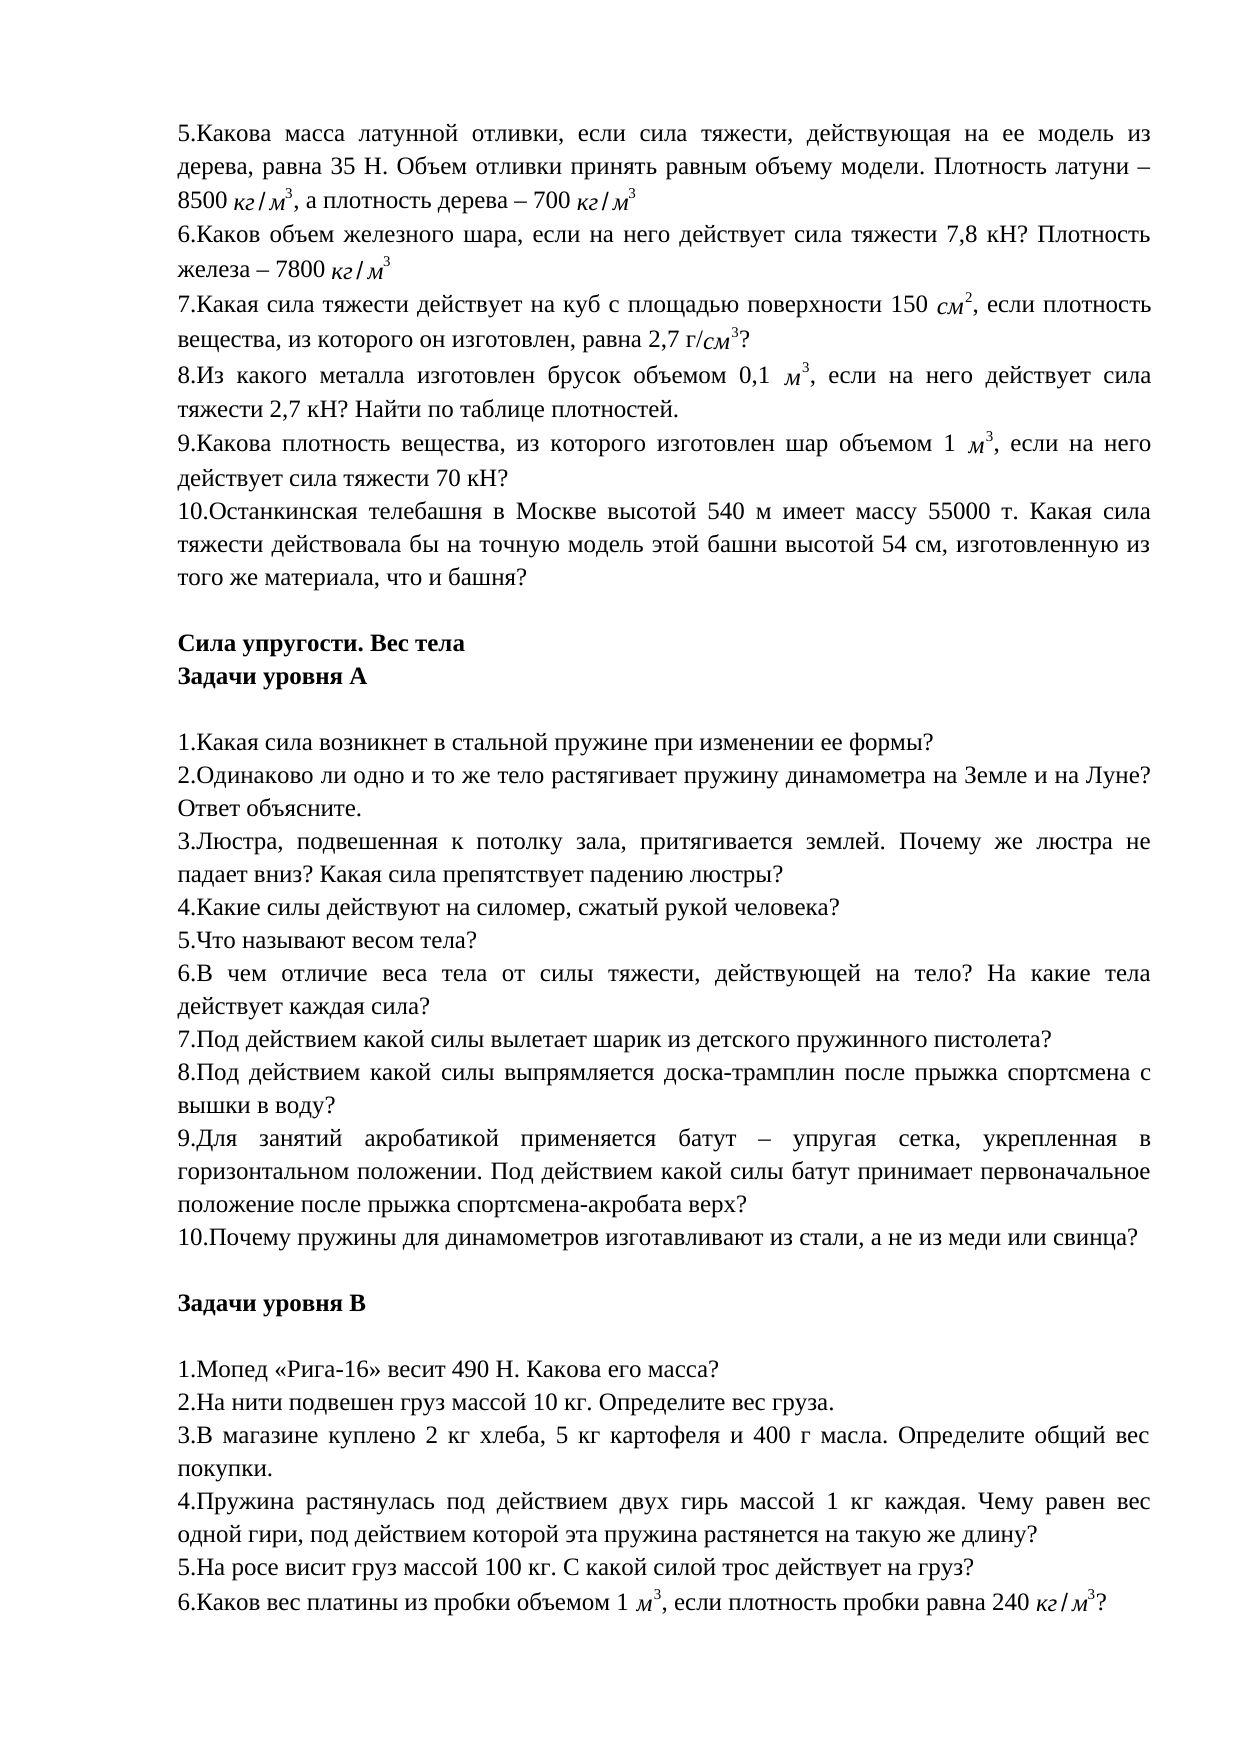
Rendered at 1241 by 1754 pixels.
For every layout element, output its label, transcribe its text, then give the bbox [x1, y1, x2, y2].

text Задачи уровня В [177, 1288, 1152, 1317]
text 10.Почему пружины для динамометров изготавливают из стали, а не из меди или свинца? [177, 1222, 1152, 1251]
text 9.Какова плотность вещества, из которого изготовлен шар объемом 1 , если на него действует сила тяжести 70 кН? [177, 427, 1152, 491]
text 2.Одинаково ли одно и то же тело растягивает пружину динамометра на Земле и на Луне? Ответ объясните. [177, 760, 1152, 822]
text 3.Люстра, подвешенная к потолку зала, притягивается землей. Почему же люстра не падает вниз? Какая сила препятствует падению люстры? [177, 826, 1152, 888]
text 1.Мопед «Рига-16» весит 490 Н. Какова его масса? [177, 1354, 1152, 1383]
text 7.Под действием какой силы вылетает шарик из детского пружинного пистолета? [177, 1024, 1152, 1053]
text 8.Из какого металла изготовлен брусок объемом 0,1 , если на него действует сила тяжести 2,7 кН? Найти по таблице плотностей. [177, 359, 1152, 423]
text 5.Какова масса латунной отливки, если сила тяжести, действующая на ее модель из дерева, равна 35 Н. Объем отливки принять равным объему модели. Плотность латуни – 8500 , а плотность дерева – 700 [177, 118, 1152, 215]
text Задачи уровня А [177, 661, 1152, 689]
text 7.Какая сила тяжести действует на куб с площадью поверхности 150 , если плотность вещества, из которого он изготовлен, равна 2,7 г/? [177, 288, 1152, 354]
text 6.Каков объем железного шара, если на него действует сила тяжести 7,8 кН? Плотность железа – 7800 [177, 219, 1152, 284]
text 2.На нити подвешен груз массой 10 кг. Определите вес груза. [177, 1387, 1152, 1416]
text 4.Какие силы действуют на силомер, сжатый рукой человека? [177, 892, 1152, 921]
text 6.Каков вес платины из пробки объемом 1 , если плотность пробки равна 240 ? [177, 1585, 1152, 1617]
text 1.Какая сила возникнет в стальной пружине при изменении ее формы? [177, 727, 1152, 756]
text 6.В чем отличие веса тела от силы тяжести, действующей на тело? На какие тела действует каждая сила? [177, 958, 1152, 1020]
text 4.Пружина растянулась под действием двух гирь массой 1 кг каждая. Чему равен вес одной гири, под действием которой эта пружина растянется на такую же длину? [177, 1486, 1152, 1548]
text Сила упругости. Вес тела [177, 628, 1152, 657]
text 5.На росе висит груз массой 100 кг. С какой силой трос действует на груз? [177, 1552, 1152, 1581]
text 3.В магазине куплено 2 кг хлеба, 5 кг картофеля и 400 г масла. Определите общий вес покупки. [177, 1420, 1152, 1482]
text 9.Для занятий акробатикой применяется батут – упругая сетка, укрепленная в горизонтальном положении. Под действием какой силы батут принимает первоначальное положение после прыжка спортсмена-акробата верх? [177, 1123, 1152, 1218]
text 5.Что называют весом тела? [177, 925, 1152, 954]
text 10.Останкинская телебашня в Москве высотой 540 м имеет массу 55000 т. Какая сила тяжести действовала бы на точную модель этой башни высотой 54 см, изготовленную из того же материала, что и башня? [177, 496, 1152, 591]
text 8.Под действием какой силы выпрямляется доска-трамплин после прыжка спортсмена с вышки в воду? [177, 1057, 1152, 1119]
